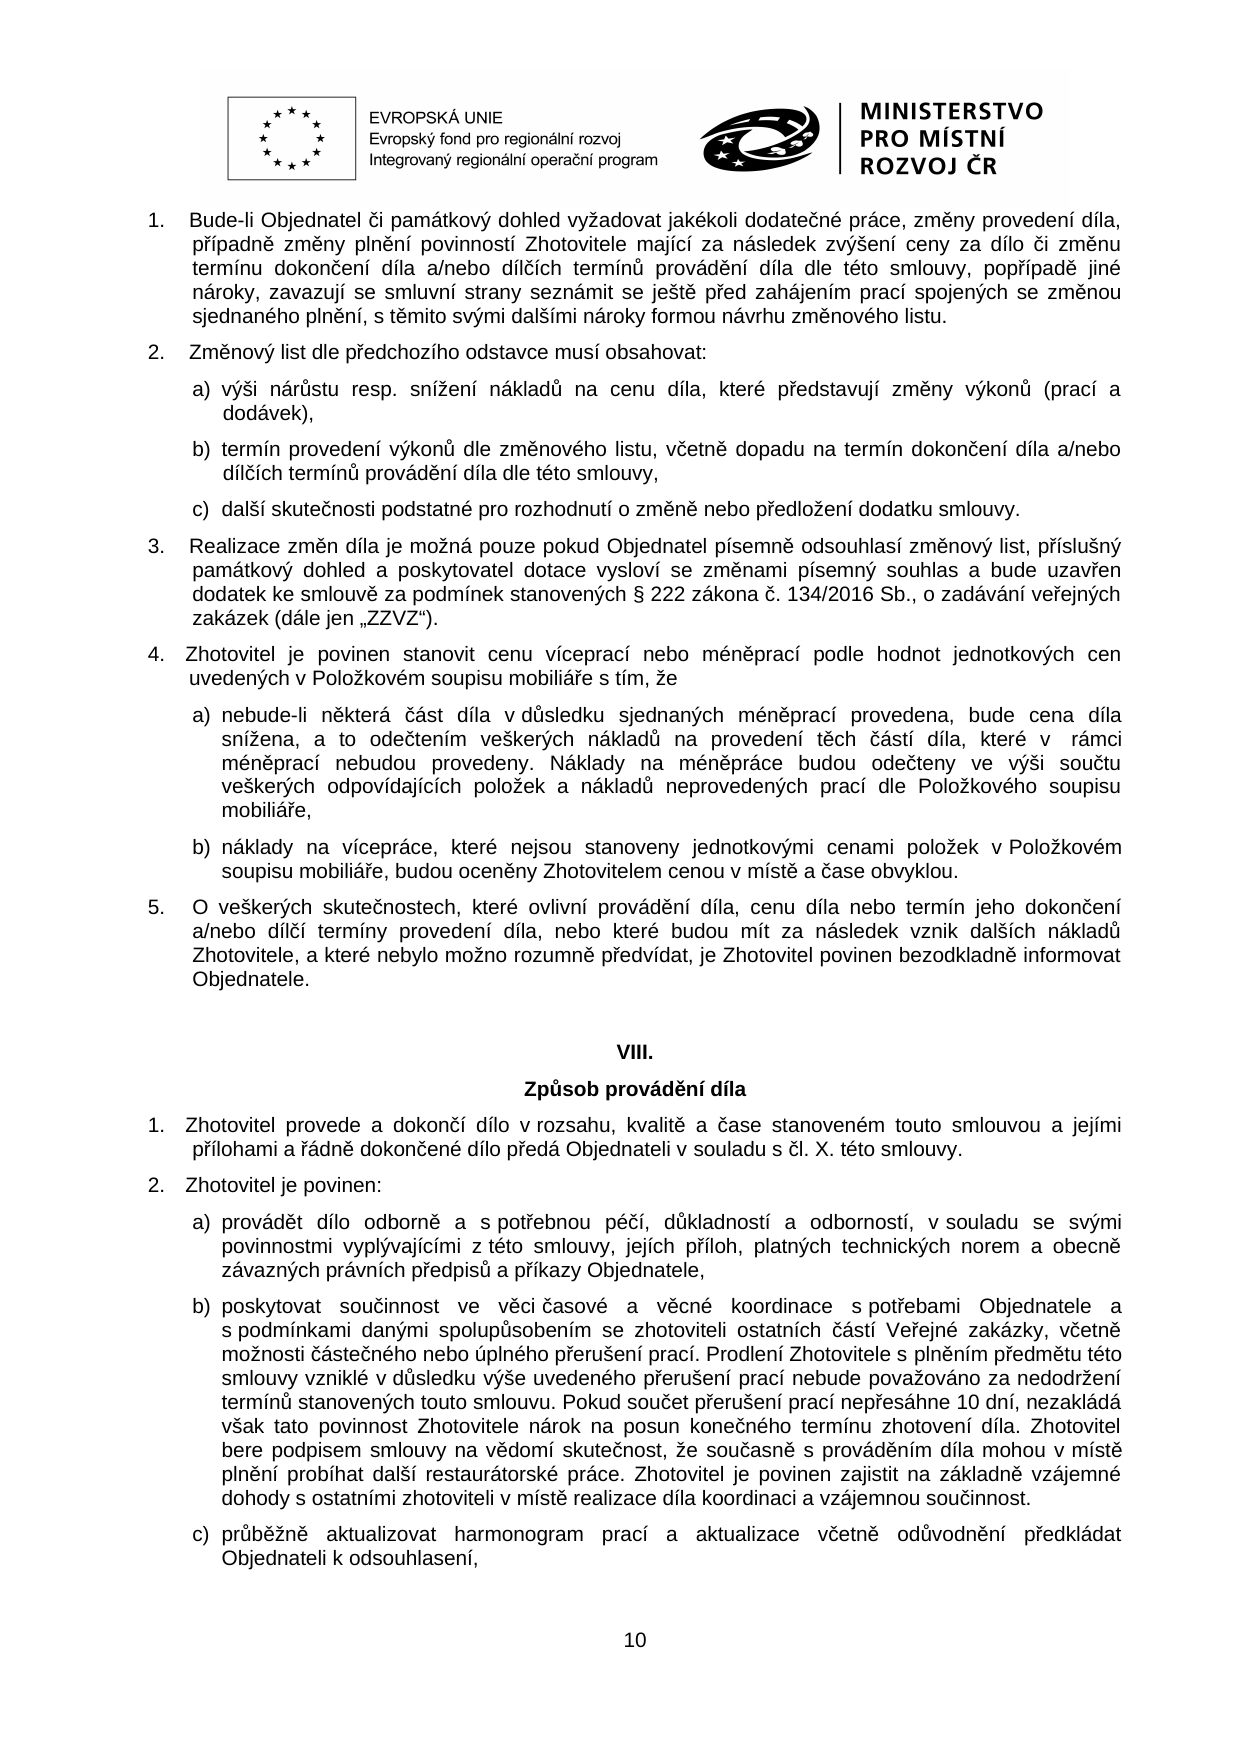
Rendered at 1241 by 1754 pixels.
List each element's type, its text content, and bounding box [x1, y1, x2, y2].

list b) poskytovat součinnost ve věci časové a věcné koordinace s potřebami Objednatele a s podmínkami danými spolupůsobením se zhotoviteli ostatních částí Veřejné zakázky, včetně možnosti částečného nebo úplného přerušení prací. Prodlení Zhotovitele s plněním předmětu této smlouvy vzniklé v důsledku výše uvedeného přerušení prací nebude považováno za nedodržení termínů stanovených touto smlouvu. Pokud součet přerušení prací nepřesáhne 10 dní, nezakládá však tato povinnost Zhotovitele nárok na posun konečného termínu zhotovení díla. Zhotovitel bere podpisem smlouvy na vědomí skutečnost, že současně s prováděním díla mohou v místě plnění probíhat další restaurátorské práce. Zhotovitel je povinen zajistit na základně vzájemné dohody s ostatními zhotoviteli v místě realizace díla koordinaci a vzájemnou součinnost. [192, 1294, 1122, 1510]
text b) termín provedení výkonů dle změnového listu, včetně dopadu na termín dokončení díla a/nebo dílčích termínů provádění díla dle této smlouvy, [192, 437, 1122, 485]
text VIII. [148, 1040, 1122, 1064]
picture [199, 68, 1070, 208]
text Způsob provádění díla [148, 1076, 1122, 1100]
list Zhotovitel provede a dokončí dílo v rozsahu, kvalitě a čase stanoveném touto smlouvou a jejími přílohami a řádně dokončené dílo předá Objednateli v souladu s čl. X. této smlouvy. [148, 1113, 1122, 1161]
list náklady na vícepráce, které nejsou stanoveny jednotkovými cenami položek v Položkovém soupisu mobiliáře, budou oceněny Zhotovitelem cenou v místě a čase obvyklou. [192, 835, 1122, 883]
list a) provádět dílo odborně a s potřebnou péčí, důkladností a odborností, v souladu se svými povinnostmi vyplývajícími z této smlouvy, jejích příloh, platných technických norem a obecně závazných právních předpisů a příkazy Objednatele, [192, 1210, 1122, 1282]
list c) průběžně aktualizovat harmonogram prací a aktualizace včetně odůvodnění předkládat Objednateli k odsouhlasení, [192, 1522, 1122, 1570]
text 5. O veškerých skutečnostech, které ovlivní provádění díla, cenu díla nebo termín jeho dokončení a/nebo dílčí termíny provedení díla, nebo které budou mít za následek vznik dalších nákladů Zhotovitele, a které nebylo možno rozumně předvídat, je Zhotovitel povinen bezodkladně informovat Objednatele. [148, 895, 1122, 991]
text a) výši nárůstu resp. snížení nákladů na cenu díla, které představují změny výkonů (prací a dodávek), [192, 376, 1122, 424]
list Změnový list dle předchozího odstavce musí obsahovat: [148, 340, 1122, 364]
list Zhotovitel je povinen stanovit cenu víceprací nebo méněprací podle hodnot jednotkových cen uvedených v Položkovém soupisu mobiliáře s tím, že [148, 642, 1122, 690]
text c) další skutečnosti podstatné pro rozhodnutí o změně nebo předložení dodatku smlouvy. [192, 497, 1122, 521]
list Realizace změn díla je možná pouze pokud Objednatel písemně odsouhlasí změnový list, příslušný památkový dohled a poskytovatel dotace vysloví se změnami písemný souhlas a bude uzavřen dodatek ke smlouvě za podmínek stanovených § 222 zákona č. 134/2016 Sb., o zadávání veřejných zakázek (dále jen „ZZVZ“). [148, 534, 1122, 629]
list Bude-li Objednatel či památkový dohled vyžadovat jakékoli dodatečné práce, změny provedení díla, případně změny plnění povinností Zhotovitele mající za následek zvýšení ceny za dílo či změnu termínu dokončení díla a/nebo dílčích termínů provádění díla dle této smlouvy, popřípadě jiné nároky, zavazují se smluvní strany seznámit se ještě před zahájením prací spojených se změnou sjednaného plnění, s těmito svými dalšími nároky formou návrhu změnového listu. [148, 208, 1122, 327]
list Zhotovitel je povinen: [148, 1173, 1122, 1197]
list nebude-li některá část díla v důsledku sjednaných méněprací provedena, bude cena díla snížena, a to odečtením veškerých nákladů na provedení těch částí díla, které v rámci méněprací nebudou provedeny. Náklady na méněpráce budou odečteny ve výši součtu veškerých odpovídajících položek a nákladů neprovedených prací dle Položkového soupisu mobiliáře, [192, 702, 1122, 822]
